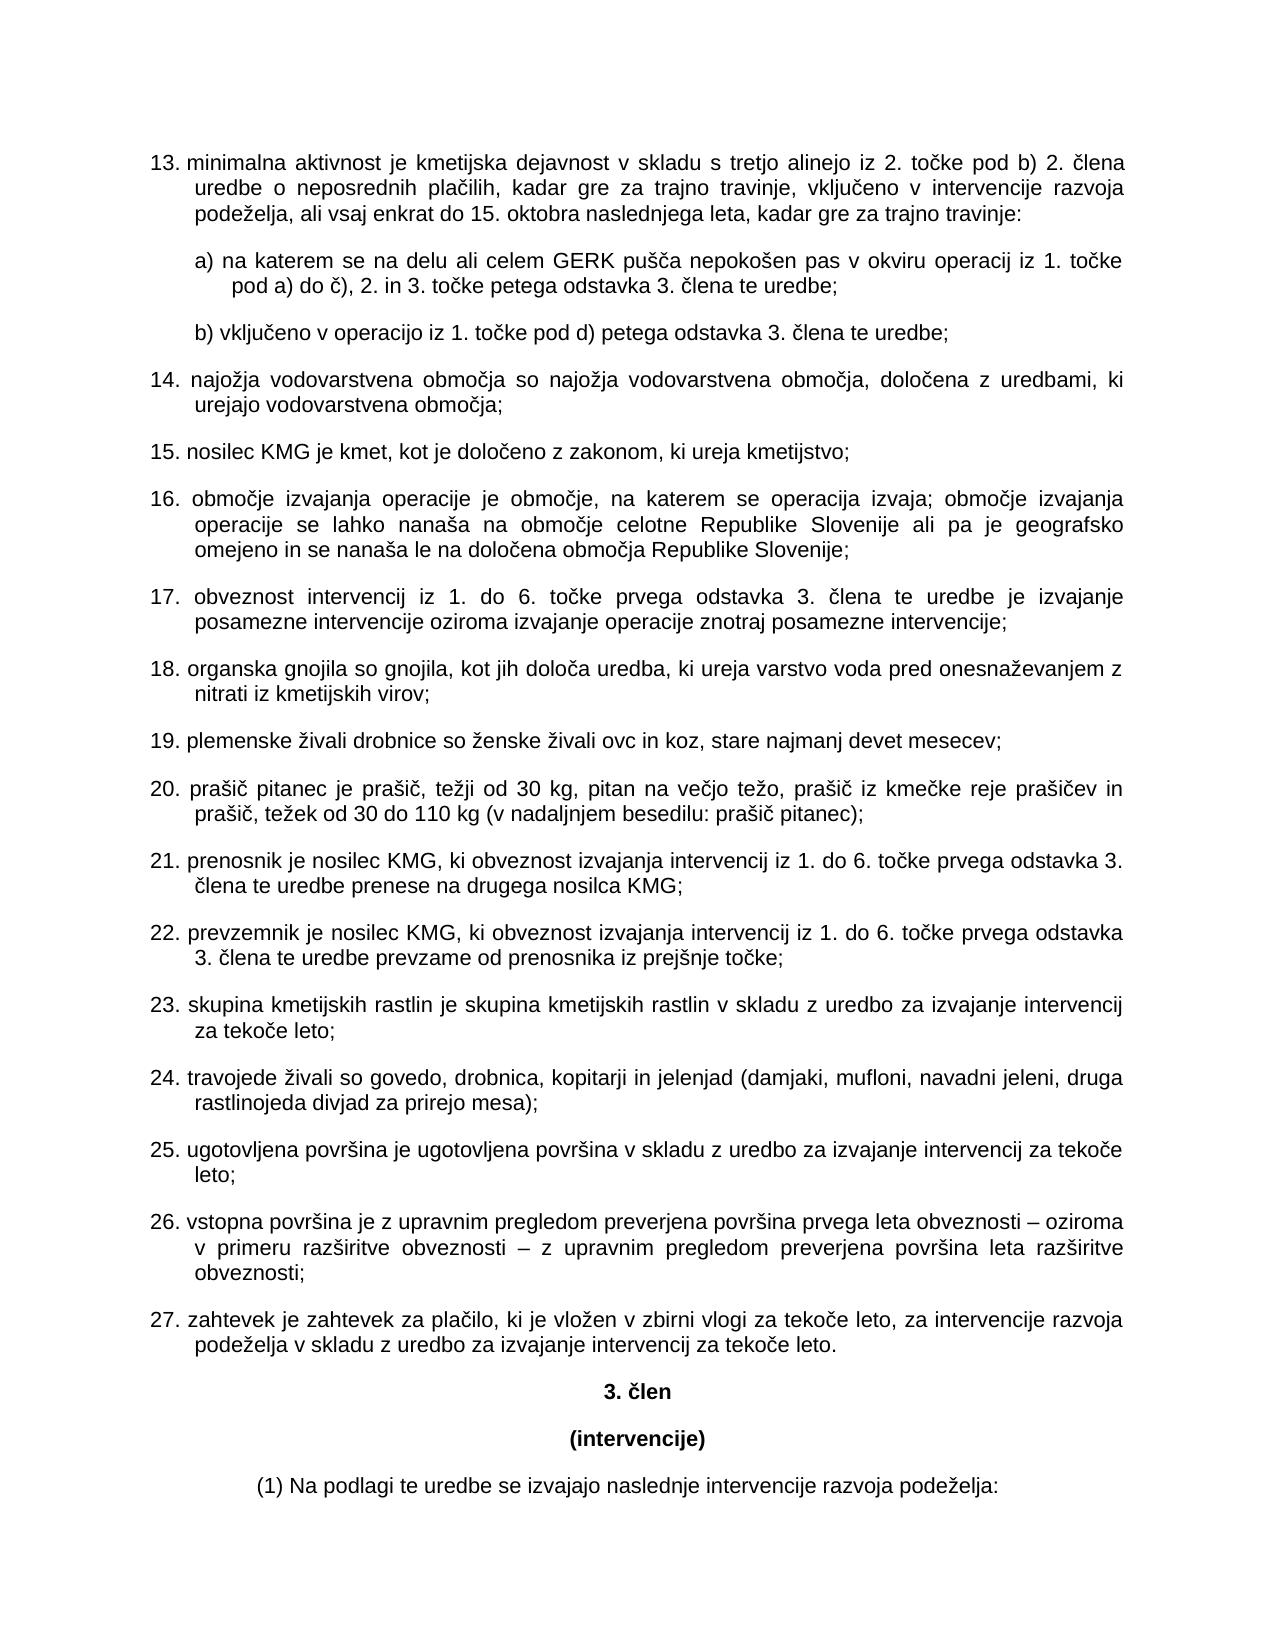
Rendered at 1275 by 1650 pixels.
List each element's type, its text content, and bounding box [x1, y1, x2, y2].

text a) na katerem se na delu ali celem GERK pušča nepokošen pas v okviru operacij iz 1. točke pod a) do č), 2. in 3. točke petega odstavka 3. člena te uredbe; [194, 247, 1125, 298]
text 15. nosilec KMG je kmet, kot je določeno z zakonom, ki ureja kmetijstvo; [150, 439, 1125, 464]
text 21. prenosnik je nosilec KMG, ki obveznost izvajanja intervencij iz 1. do 6. točke prvega odstavka 3. člena te uredbe prenese na drugega nosilca KMG; [150, 848, 1125, 898]
text 17. obveznost intervencij iz 1. do 6. točke prvega odstavka 3. člena te uredbe je izvajanje posamezne intervencije oziroma izvajanje operacije znotraj posamezne intervencije; [150, 584, 1125, 634]
text 23. skupina kmetijskih rastlin je skupina kmetijskih rastlin v skladu z uredbo za izvajanje intervencij za tekoče leto; [150, 992, 1125, 1043]
text 16. območje izvajanja operacije je območje, na katerem se operacija izvaja; območje izvajanja operacije se lahko nanaša na območje celotne Republike Slovenije ali pa je geografsko omejeno in se nanaša le na določena območja Republike Slovenije; [150, 486, 1125, 562]
text 27. zahtevek je zahtevek za plačilo, ki je vložen v zbirni vlogi za tekoče leto, za intervencije razvoja podeželja v skladu z uredbo za izvajanje intervencij za tekoče leto. [150, 1307, 1125, 1329]
text 22. prevzemnik je nosilec KMG, ki obveznost izvajanja intervencij iz 1. do 6. točke prvega odstavka 3. člena te uredbe prevzame od prenosnika iz prejšnje točke; [150, 920, 1125, 970]
text 19. plemenske živali drobnice so ženske živali ovc in koz, stare najmanj devet mesecev; [150, 728, 1125, 753]
text b) vključeno v operacijo iz 1. točke pod d) petega odstavka 3. člena te uredbe; [194, 320, 1125, 345]
text 18. organska gnojila so gnojila, kot jih določa uredba, ki ureja varstvo voda pred onesnaževanjem z nitrati iz kmetijskih virov; [150, 656, 1125, 706]
text 24. travojede živali so govedo, drobnica, kopitarji in jelenjad (damjaki, mufloni, navadni jeleni, druga rastlinojeda divjad za prirejo mesa); [150, 1064, 1125, 1115]
text (intervencije) [150, 1376, 1125, 1448]
text 13. minimalna aktivnost je kmetijska dejavnost v skladu s tretjo alinejo iz 2. točke pod b) 2. člena uredbe o neposrednih plačilih, kadar gre za trajno travinje, vključeno v intervencije razvoja podeželja, ali vsaj enkrat do 15. oktobra naslednjega leta, kadar gre za trajno travinje: [150, 150, 1125, 226]
text 25. ugotovljena površina je ugotovljena površina v skladu z uredbo za izvajanje intervencij za tekoče leto; [150, 1137, 1125, 1187]
text 14. najožja vodovarstvena območja so najožja vodovarstvena območja, določena z uredbami, ki urejajo vodovarstvena območja; [150, 367, 1125, 417]
text 3. člen [150, 1329, 1125, 1376]
text (1) Na podlagi te uredbe se izvajajo naslednje intervencije razvoja podeželja: [150, 1448, 1125, 1498]
text 20. prašič pitanec je prašič, težji od 30 kg, pitan na večjo težo, prašič iz kmečke reje prašičev in prašič, težek od 30 do 110 kg (v nadaljnjem besedilu: prašič pitanec); [150, 775, 1125, 826]
text 26. vstopna površina je z upravnim pregledom preverjena površina prvega leta obveznosti – oziroma v primeru razširitve obveznosti – z upravnim pregledom preverjena površina leta razširitve obveznosti; [150, 1209, 1125, 1285]
